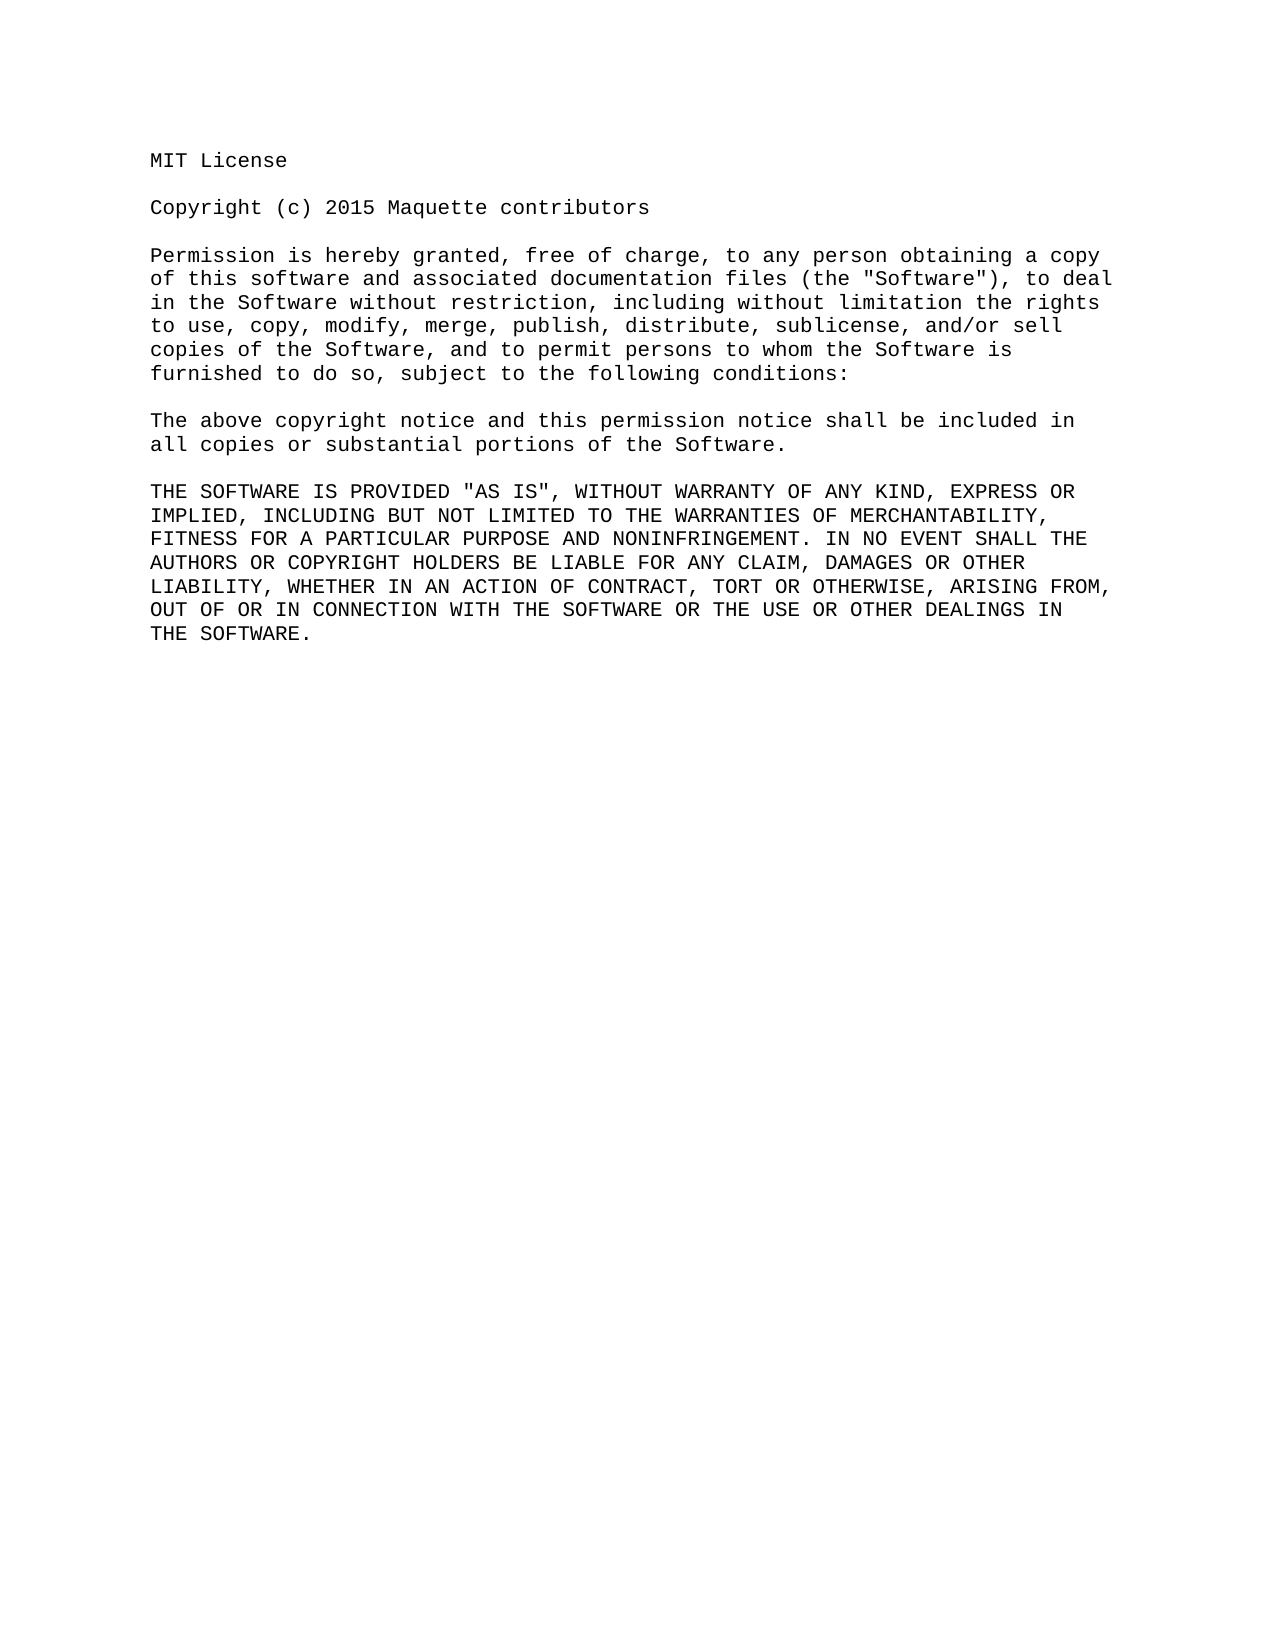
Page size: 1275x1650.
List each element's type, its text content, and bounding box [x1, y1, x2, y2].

text FITNESS FOR A PARTICULAR PURPOSE AND NONINFRINGEMENT. IN NO EVENT SHALL THE [150, 528, 1125, 552]
text THE SOFTWARE. [150, 623, 1125, 647]
text IMPLIED, INCLUDING BUT NOT LIMITED TO THE WARRANTIES OF MERCHANTABILITY, [150, 505, 1125, 528]
text AUTHORS OR COPYRIGHT HOLDERS BE LIABLE FOR ANY CLAIM, DAMAGES OR OTHER [150, 552, 1125, 576]
text to use, copy, modify, merge, publish, distribute, sublicense, and/or sell [150, 316, 1125, 339]
text in the Software without restriction, including without limitation the rights [150, 292, 1125, 316]
text furnished to do so, subject to the following conditions: [150, 363, 1125, 386]
text all copies or substantial portions of the Software. [150, 434, 1125, 457]
text LIABILITY, WHETHER IN AN ACTION OF CONTRACT, TORT OR OTHERWISE, ARISING FROM, [150, 576, 1125, 599]
text Copyright (c) 2015 Maquette contributors [150, 197, 1125, 221]
text OUT OF OR IN CONNECTION WITH THE SOFTWARE OR THE USE OR OTHER DEALINGS IN [150, 599, 1125, 623]
text THE SOFTWARE IS PROVIDED "AS IS", WITHOUT WARRANTY OF ANY KIND, EXPRESS OR [150, 481, 1125, 505]
text copies of the Software, and to permit persons to whom the Software is [150, 339, 1125, 363]
text of this software and associated documentation files (the "Software"), to deal [150, 268, 1125, 292]
text Permission is hereby granted, free of charge, to any person obtaining a copy [150, 244, 1125, 268]
text The above copyright notice and this permission notice shall be included in [150, 410, 1125, 434]
text MIT License [150, 150, 1125, 174]
